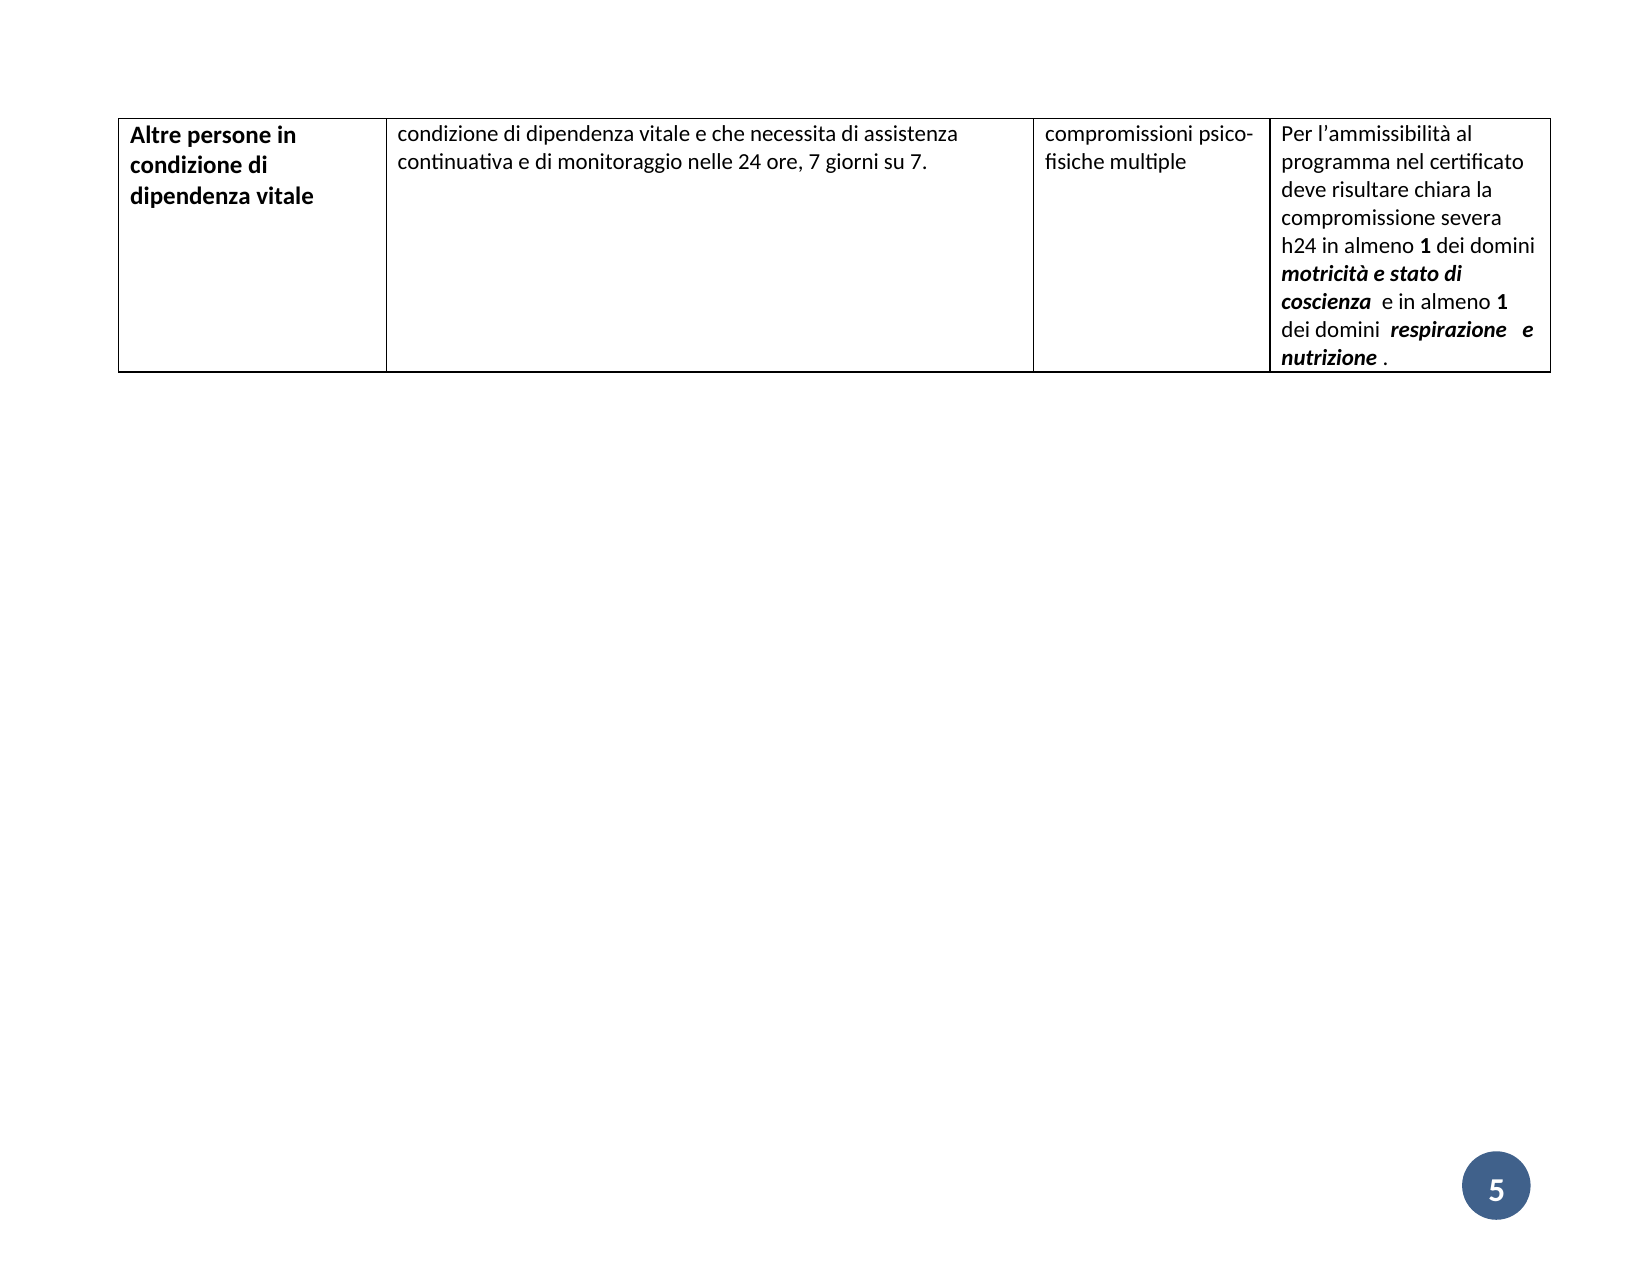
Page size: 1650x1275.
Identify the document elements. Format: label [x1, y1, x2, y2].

table_cell [119, 119, 386, 371]
table_cell [387, 119, 1033, 371]
table_cell [1271, 119, 1550, 371]
table_cell [1034, 119, 1269, 371]
